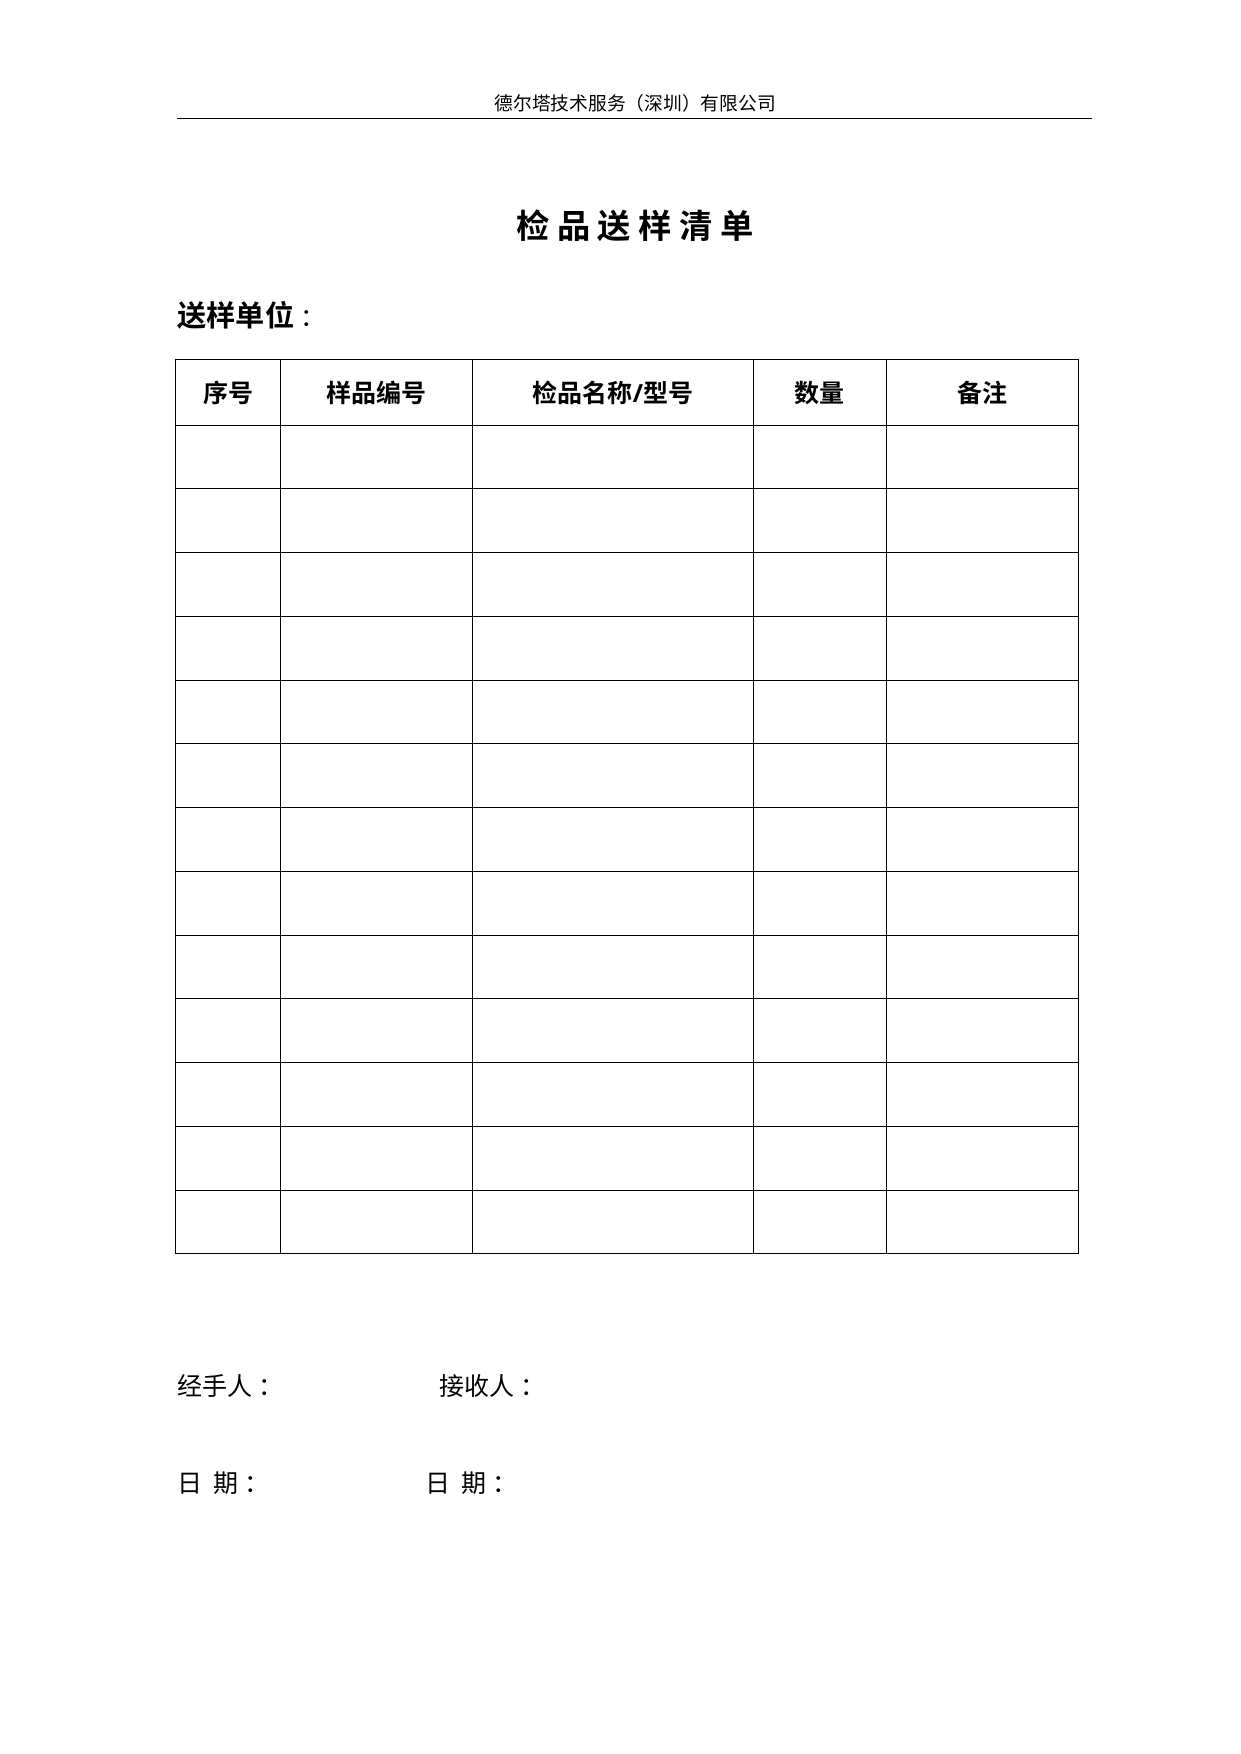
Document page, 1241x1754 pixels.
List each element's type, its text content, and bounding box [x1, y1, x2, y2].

table_cell [887, 936, 1078, 998]
table_header 序号 [176, 360, 280, 424]
table_cell [176, 744, 280, 807]
table_cell [754, 1127, 886, 1189]
table_cell [473, 1127, 753, 1189]
table_cell [473, 808, 753, 871]
table_cell [754, 936, 886, 998]
table_cell [281, 1191, 472, 1253]
table_cell [176, 426, 280, 488]
table_cell [473, 744, 753, 807]
table_cell [281, 1063, 472, 1126]
table_cell [473, 681, 753, 743]
table_cell [473, 426, 753, 488]
table_cell [281, 681, 472, 743]
table_cell [887, 872, 1078, 934]
table_cell [754, 681, 886, 743]
table_cell [887, 426, 1078, 488]
table_cell [281, 808, 472, 871]
table_cell [473, 553, 753, 616]
table_cell [754, 872, 886, 934]
table_cell [176, 808, 280, 871]
text 经手人 ： 接收人 ： [177, 1352, 1092, 1417]
table_header 检品名称/型号 [473, 360, 753, 424]
table_cell [473, 489, 753, 552]
table_header 备注 [887, 360, 1078, 424]
table_cell [754, 1191, 886, 1253]
table_cell [754, 426, 886, 488]
table_cell [176, 681, 280, 743]
table_cell [754, 617, 886, 679]
table_header 样品编号 [281, 360, 472, 424]
text 送样单位 ： [177, 281, 1092, 346]
table_cell [473, 872, 753, 934]
table_cell [887, 1191, 1078, 1253]
table_cell [754, 744, 886, 807]
table_cell [473, 936, 753, 998]
text 日 期 ： 日 期 ： [177, 1449, 1092, 1514]
table_cell [176, 936, 280, 998]
table_cell [887, 999, 1078, 1062]
table_cell [754, 999, 886, 1062]
table_cell [754, 1063, 886, 1126]
table_cell [887, 1127, 1078, 1189]
table_cell [473, 999, 753, 1062]
table_cell [176, 1127, 280, 1189]
table_cell [281, 936, 472, 998]
table_cell [176, 1063, 280, 1126]
table_cell [176, 553, 280, 616]
table_cell [176, 617, 280, 679]
table_cell [281, 426, 472, 488]
table_cell [887, 808, 1078, 871]
table_cell [281, 553, 472, 616]
table_cell [281, 744, 472, 807]
table_cell [754, 489, 886, 552]
table_cell [754, 553, 886, 616]
text 检 品 送 样 清 单 [177, 200, 1092, 248]
table_header 数量 [754, 360, 886, 424]
table_cell [281, 999, 472, 1062]
table_cell [176, 872, 280, 934]
table_cell [473, 1191, 753, 1253]
table_cell [473, 617, 753, 679]
table_cell [887, 744, 1078, 807]
table_cell [887, 553, 1078, 616]
table_cell [281, 1127, 472, 1189]
table_cell [176, 489, 280, 552]
table_cell [887, 681, 1078, 743]
table_cell [473, 1063, 753, 1126]
table_cell [887, 617, 1078, 679]
table_cell [281, 872, 472, 934]
table_cell [176, 1191, 280, 1253]
table_cell [176, 999, 280, 1062]
table_cell [887, 1063, 1078, 1126]
table_cell [281, 489, 472, 552]
table_cell [887, 489, 1078, 552]
table_cell [281, 617, 472, 679]
table_cell [754, 808, 886, 871]
